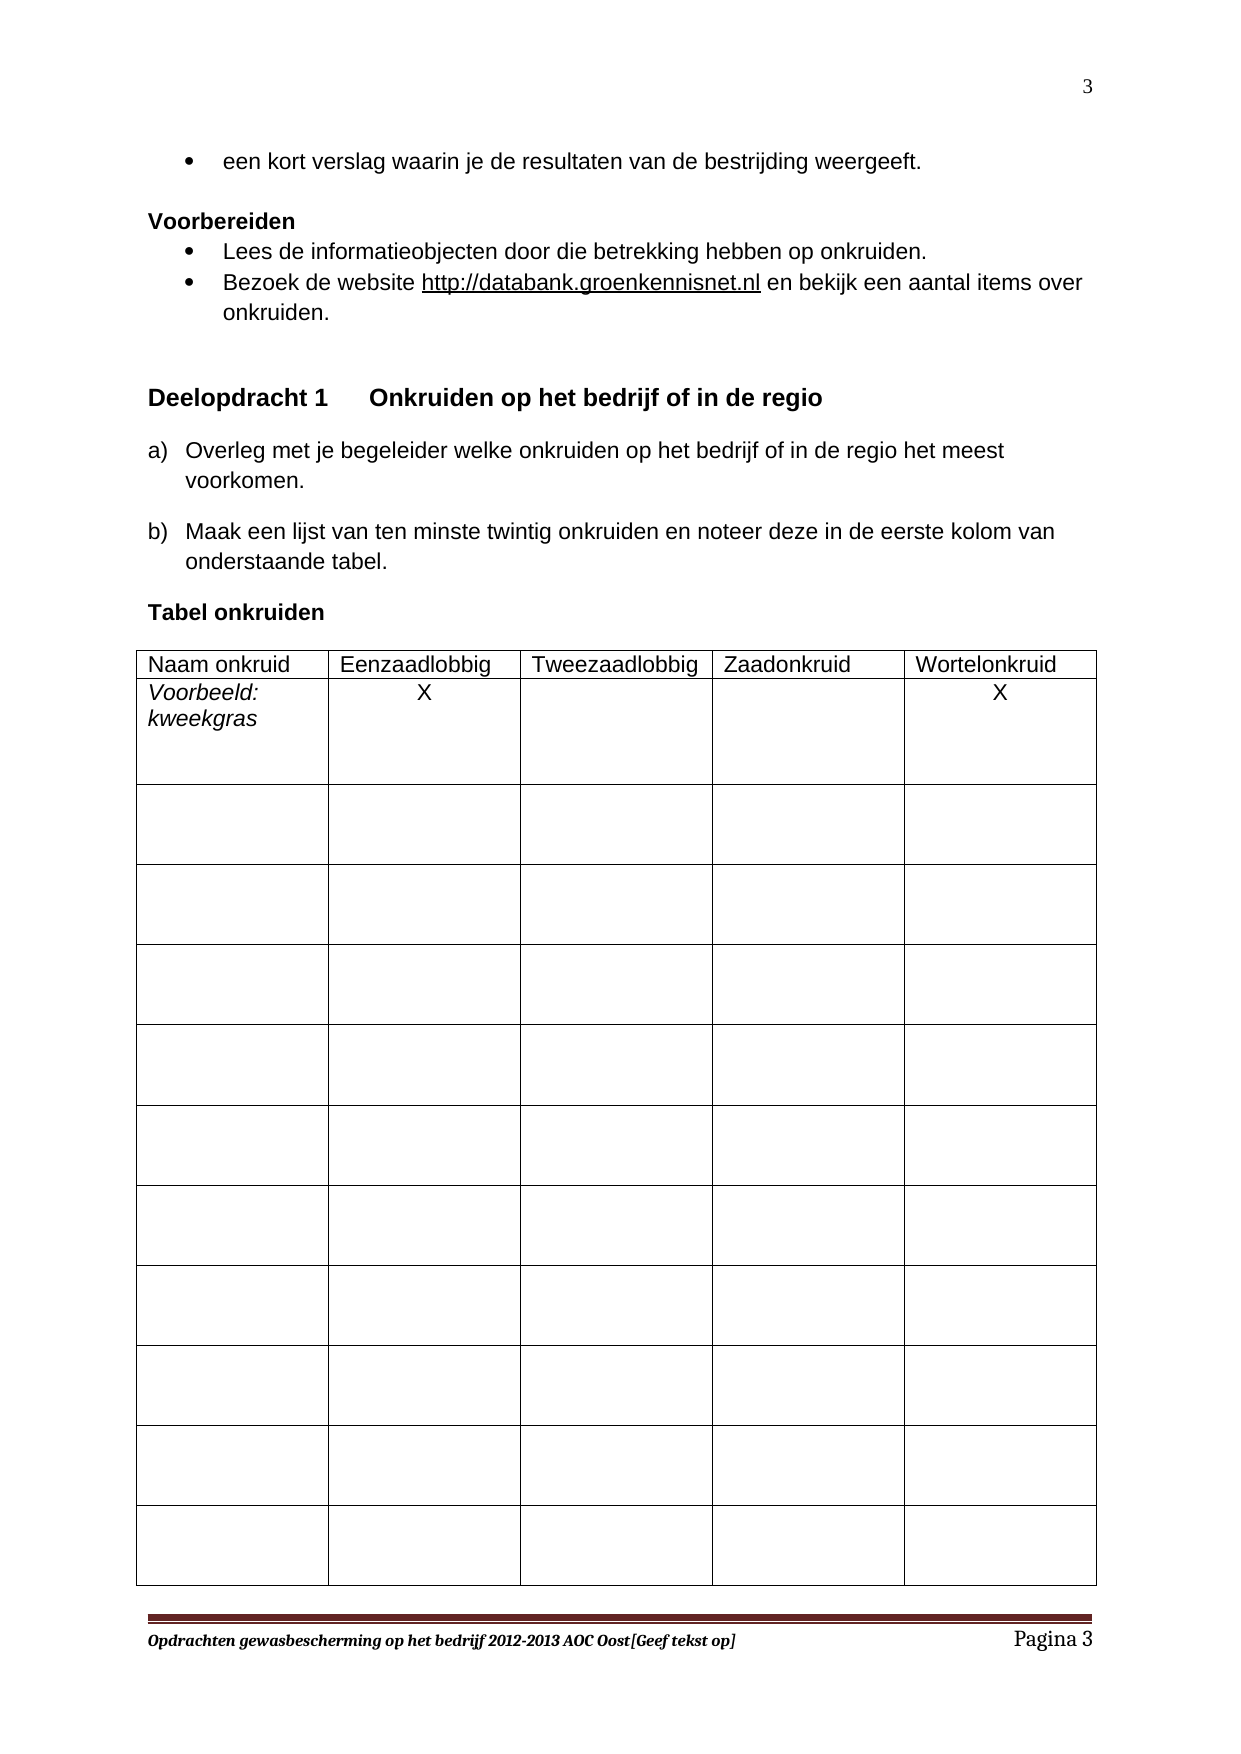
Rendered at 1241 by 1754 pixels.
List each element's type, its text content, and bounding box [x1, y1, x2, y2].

table_header Zaadonkruid [713, 651, 904, 678]
table_cell X [329, 679, 520, 784]
table_cell [329, 1346, 520, 1425]
table_cell Voorbeeld: kweekgras [137, 679, 328, 784]
table_cell [521, 679, 712, 784]
table_cell [713, 1346, 904, 1425]
table_cell X [905, 679, 1096, 784]
table_cell [521, 1266, 712, 1345]
table_cell [137, 1266, 328, 1345]
table_cell [905, 945, 1096, 1024]
table_cell [905, 1426, 1096, 1505]
table_cell [137, 1025, 328, 1104]
table_cell [521, 1025, 712, 1104]
table_cell [713, 679, 904, 784]
table_cell [521, 1426, 712, 1505]
table_cell [137, 1426, 328, 1505]
table_cell [713, 1025, 904, 1104]
table_cell [905, 1106, 1096, 1184]
text Tabel onkruiden [148, 599, 1092, 626]
table_cell [137, 865, 328, 944]
table_cell [137, 1346, 328, 1425]
table_cell [713, 945, 904, 1024]
table_cell [329, 865, 520, 944]
table_header Eenzaadlobbig [329, 651, 520, 678]
table_cell [521, 865, 712, 944]
table_cell [905, 1346, 1096, 1425]
text Voorbereiden [148, 208, 1092, 234]
table_cell [521, 945, 712, 1024]
table_cell [329, 945, 520, 1024]
table_cell [713, 785, 904, 864]
table_cell [137, 1506, 328, 1585]
table_cell [521, 1506, 712, 1585]
list Bezoek de website http://databank.groenkennisnet.nl en bekijk een aantal items over onkruiden. [185, 268, 1092, 325]
table_cell [905, 1506, 1096, 1585]
table_cell [329, 1106, 520, 1184]
table_cell [137, 1186, 328, 1265]
table_cell [713, 1186, 904, 1265]
table_header Tweezaadlobbig [521, 651, 712, 678]
table_cell [329, 785, 520, 864]
table_cell [329, 1506, 520, 1585]
table_cell [521, 785, 712, 864]
list Lees de informatieobjecten door die betrekking hebben op onkruiden. [185, 238, 1092, 265]
table_cell [329, 1186, 520, 1265]
table_cell [905, 1186, 1096, 1265]
table_cell [329, 1266, 520, 1345]
table_cell [521, 1186, 712, 1265]
list Maak een lijst van ten minste twintig onkruiden en noteer deze in de eerste kolom van onderstaande tabel. [148, 518, 1092, 574]
table_cell [521, 1106, 712, 1184]
table_header Naam onkruid [137, 651, 328, 678]
list Overleg met je begeleider welke onkruiden op het bedrijf of in de regio het meest voorkomen. [148, 437, 1092, 493]
table_cell [713, 1106, 904, 1184]
table_cell [137, 945, 328, 1024]
table_cell [713, 1426, 904, 1505]
table_cell [905, 785, 1096, 864]
table_cell [905, 1266, 1096, 1345]
table_cell [713, 1266, 904, 1345]
table_cell [905, 1025, 1096, 1104]
table_cell [137, 785, 328, 864]
table_cell [137, 1106, 328, 1184]
table_cell [905, 865, 1096, 944]
table_header Wortelonkruid [905, 651, 1096, 678]
list een kort verslag waarin je de resultaten van de bestrijding weergeeft. [185, 148, 1092, 174]
table_cell [329, 1426, 520, 1505]
table_cell [713, 1506, 904, 1585]
table_cell [329, 1025, 520, 1104]
table_cell [521, 1346, 712, 1425]
table_cell [713, 865, 904, 944]
text Deelopdracht 1 Onkruiden op het bedrijf of in de regio [148, 350, 1092, 412]
